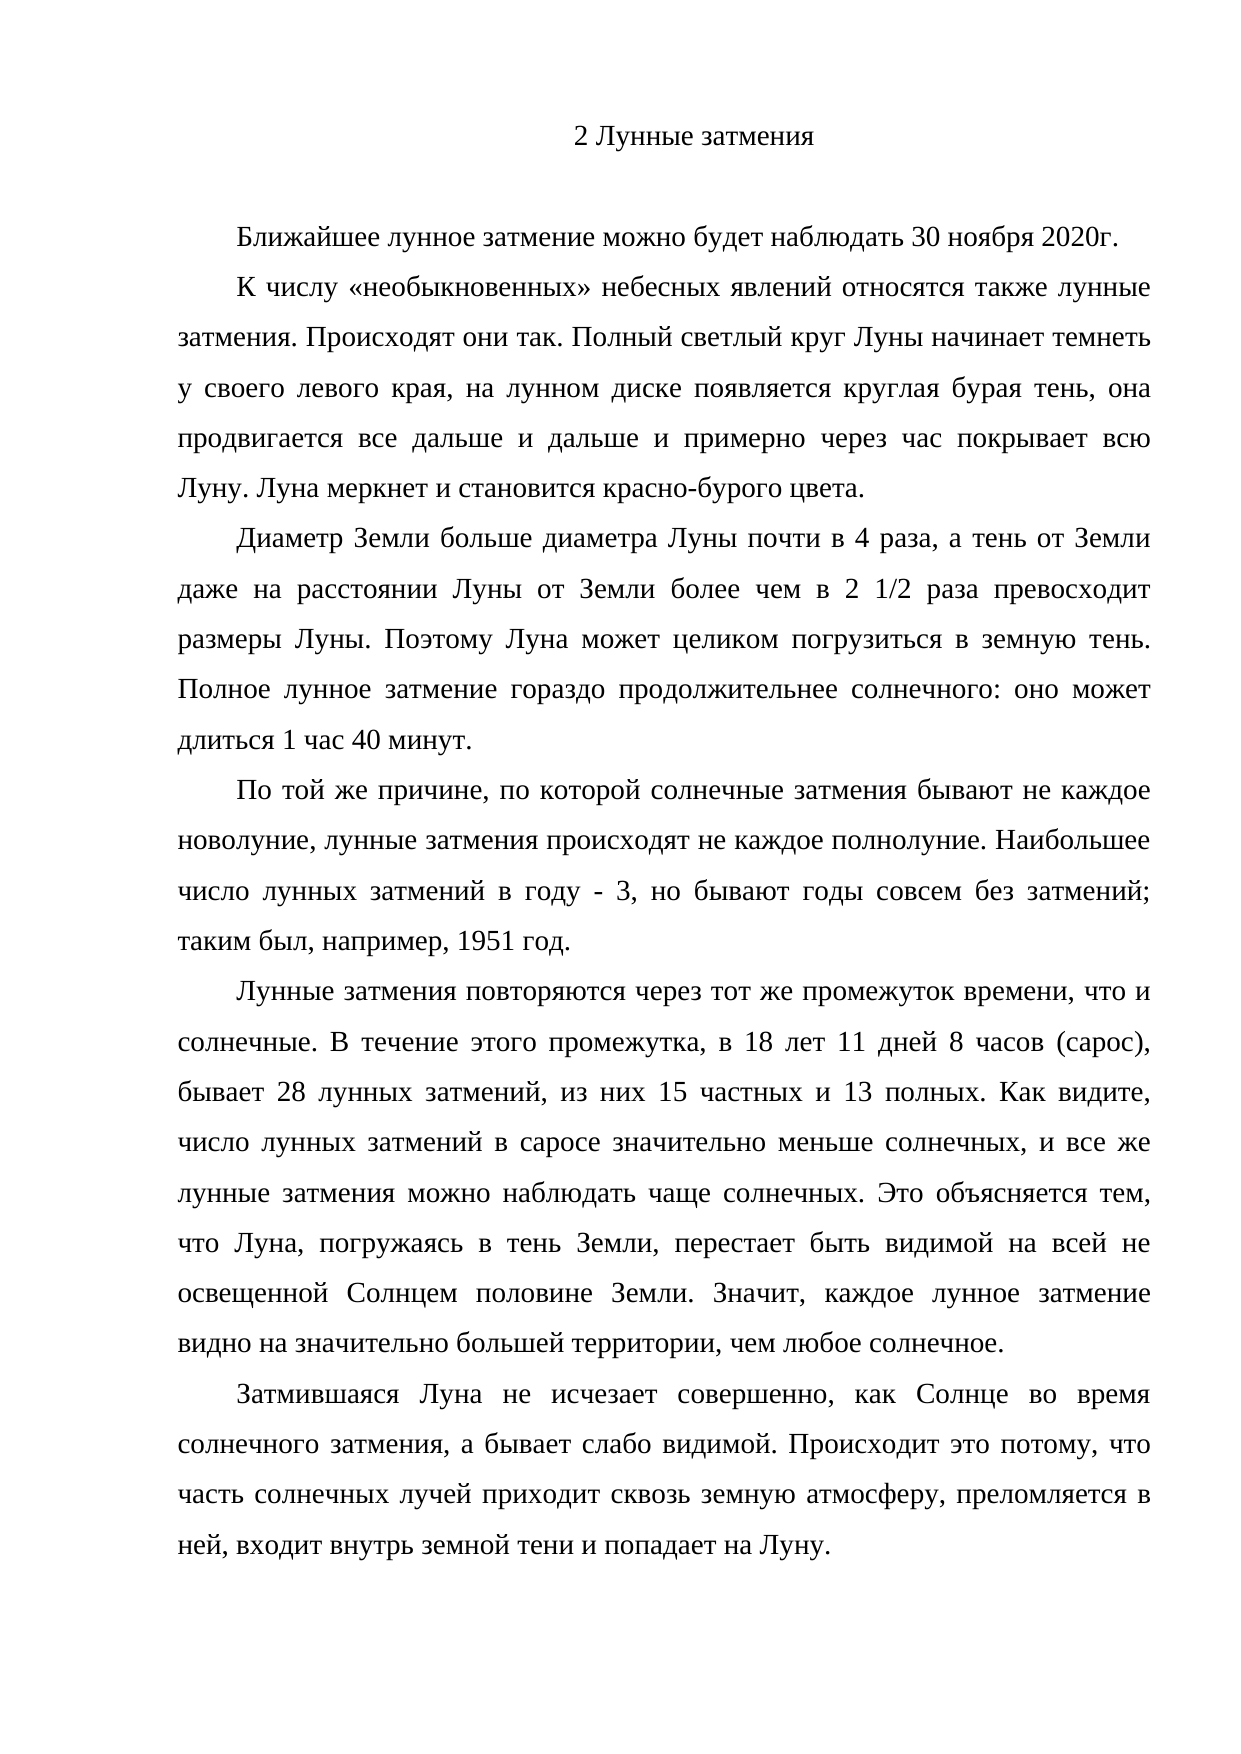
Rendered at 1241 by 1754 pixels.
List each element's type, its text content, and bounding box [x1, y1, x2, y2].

text Затмившаяся Луна не исчезает совершенно, как Солнце во время солнечного затмения, а бывает слабо видимой. Происходит это потому, что часть солнечных лучей приходит сквозь земную атмосферу, преломляется в ней, входит внутрь земной тени и попадает на Луну. [177, 1376, 1152, 1560]
text К числу «необыкновенных» небесных явлений относятся также лунные затмения. Происходят они так. Полный светлый круг Луны начинает темнеть у своего левого края, на лунном диске появляется круглая бурая тень, она продвигается все дальше и дальше и примерно через час покрывает всю Луну. Луна меркнет и становится красно-бурого цвета. [177, 269, 1152, 504]
text 2 Лунные затмения [177, 118, 1152, 152]
text Ближайшее лунное затмение можно будет наблюдать 30 ноября 2020г. [177, 219, 1152, 252]
text Диаметр Земли больше диаметра Луны почти в 4 раза, а тень от Земли даже на расстоянии Луны от Земли более чем в 2 1/2 раза превосходит размеры Луны. Поэтому Луна может целиком погрузиться в земную тень. Полное лунное затмение гораздо продолжительнее солнечного: оно может длиться 1 час 40 минут. [177, 521, 1152, 755]
text Лунные затмения повторяются через тот же промежуток времени, что и солнечные. В течение этого промежутка, в 18 лет 11 дней 8 часов (сарос), бывает 28 лунных затмений, из них 15 частных и 13 полных. Как видите, число лунных затмений в саросе значительно меньше солнечных, и все же лунные затмения можно наблюдать чаще солнечных. Это объясняется тем, что Луна, погружаясь в тень Земли, перестает быть видимой на всей не освещенной Солнцем половине Земли. Значит, каждое лунное затмение видно на значительно большей территории, чем любое солнечное. [177, 973, 1152, 1359]
text По той же причине, по которой солнечные затмения бывают не каждое новолуние, лунные затмения происходят не каждое полнолуние. Наибольшее число лунных затмений в году - 3, но бывают годы совсем без затмений; таким был, например, 1951 год. [177, 772, 1152, 957]
